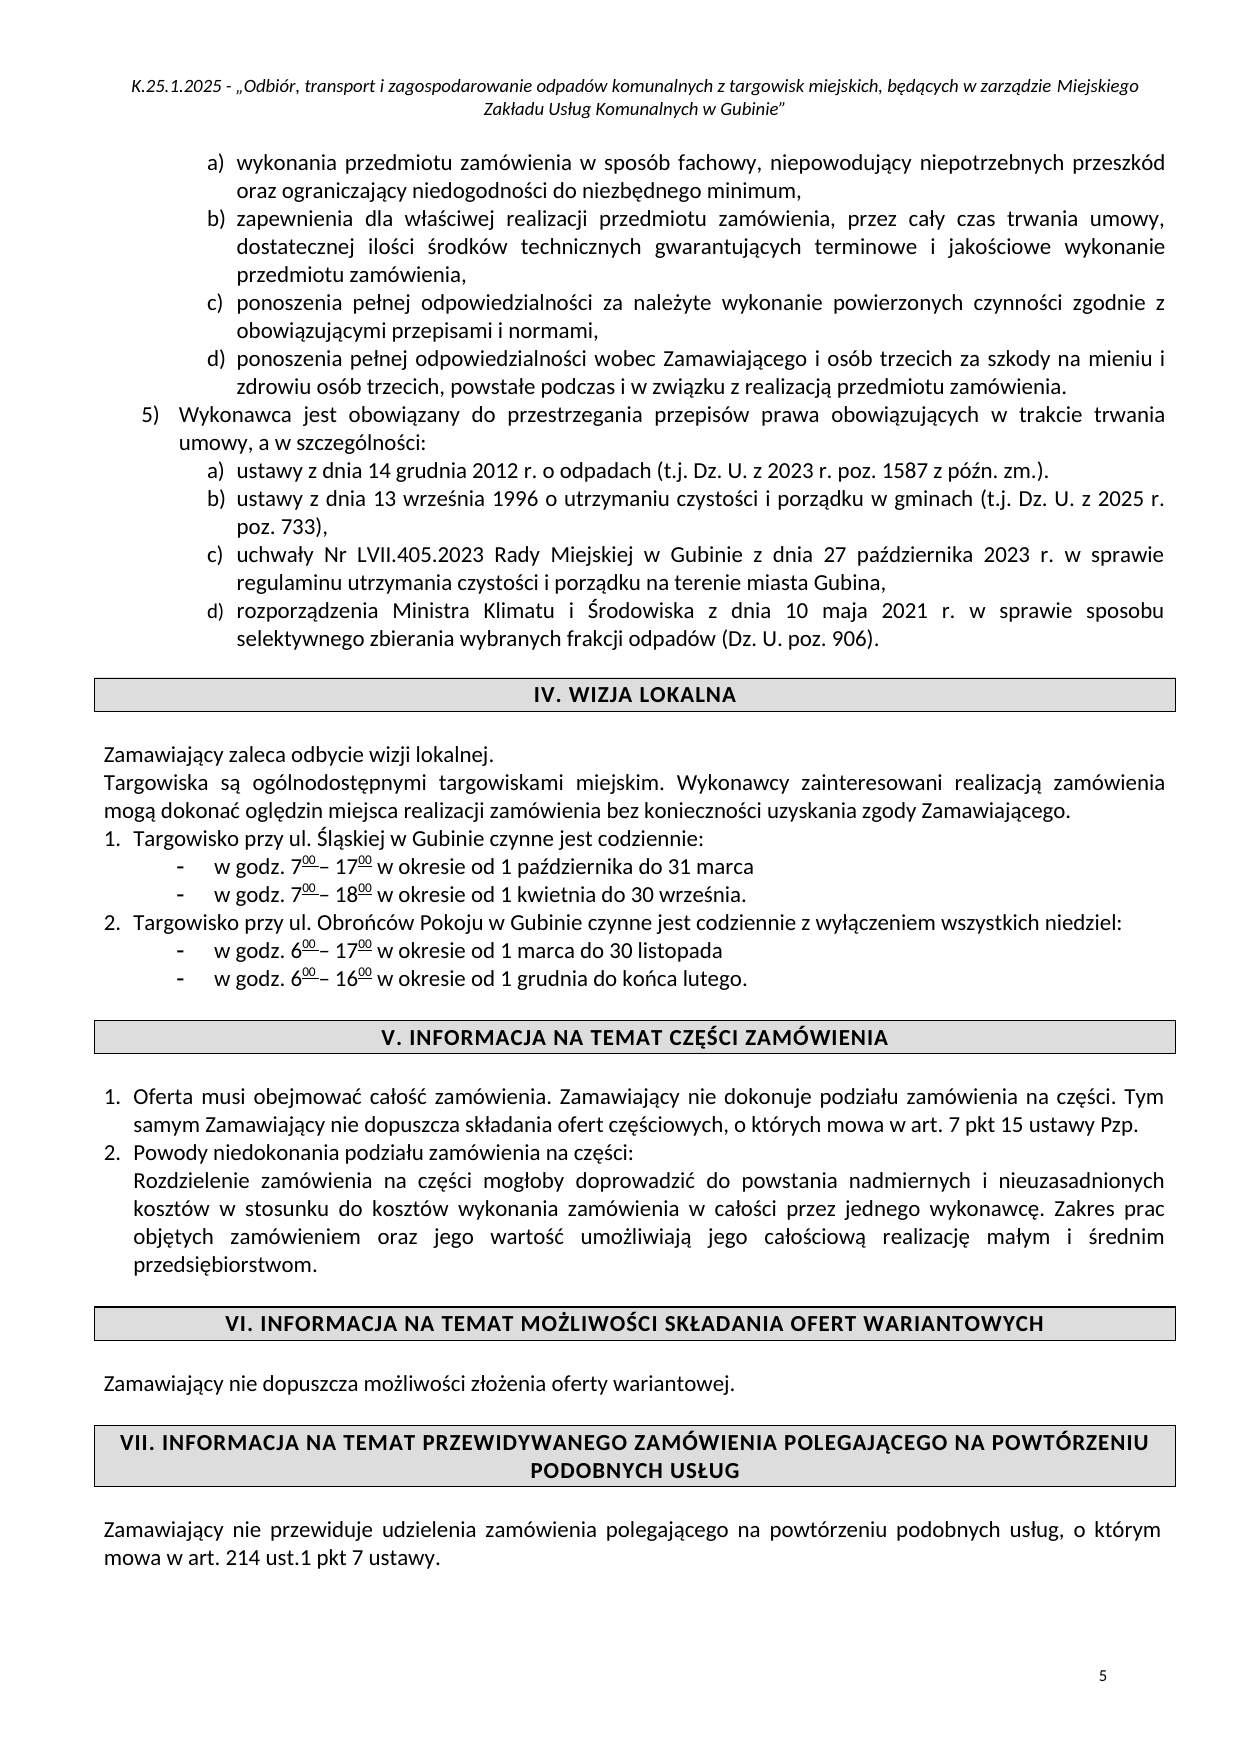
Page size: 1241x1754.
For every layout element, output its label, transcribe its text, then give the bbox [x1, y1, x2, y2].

text Rozdzielenie zamówienia na części mogłoby doprowadzić do powstania nadmiernych i nieuzasadnionych kosztów w stosunku do kosztów wykonania zamówienia w całości przez jednego wykonawcę. Zakres prac objętych zamówieniem oraz jego wartość umożliwiają jego całościową realizację małym i średnim przedsiębiorstwom. [133, 1166, 1166, 1278]
list w godz. 600 – 1600 w okresie od 1 grudnia do końca lutego. [176, 964, 1166, 992]
list uchwały Nr LVII.405.2023 Rady Miejskiej w Gubinie z dnia 27 października 2023 r. w sprawie regulaminu utrzymania czystości i porządku na terenie miasta Gubina, [207, 540, 1166, 596]
text Zamawiający nie dopuszcza możliwości złożenia oferty wariantowej. [103, 1369, 1163, 1397]
list Oferta musi obejmować całość zamówienia. Zamawiający nie dokonuje podziału zamówienia na części. Tym samym Zamawiający nie dopuszcza składania ofert częściowych, o których mowa w art. 7 pkt 15 ustawy Pzp. [103, 1082, 1166, 1138]
list Powody niedokonania podziału zamówienia na części: [103, 1138, 1166, 1166]
list ponoszenia pełnej odpowiedzialności za należyte wykonanie powierzonych czynności zgodnie z obowiązującymi przepisami i normami, [207, 288, 1166, 344]
subtitle viI. INFORMACJA NA TEMAT PRZEWIDYWANEGO ZAMÓWIENIA POLEGAJĄCEGO NA POWTÓRZENIU PODOBNYCH USŁUG [95, 1426, 1175, 1486]
list w godz. 600 – 1700 w okresie od 1 marca do 30 listopada [176, 936, 1166, 964]
subtitle v. INFORMACJA NA TEMAT CZĘŚCI ZAMÓWIENIA [95, 1021, 1175, 1053]
list Targowisko przy ul. Obrońców Pokoju w Gubinie czynne jest codziennie z wyłączeniem wszystkich niedziel: [103, 908, 1166, 936]
text Zamawiający zaleca odbycie wizji lokalnej. [103, 740, 1166, 768]
text Targowiska są ogólnodostępnymi targowiskami miejskim. Wykonawcy zainteresowani realizacją zamówienia mogą dokonać oględzin miejsca realizacji zamówienia bez konieczności uzyskania zgody Zamawiającego. [103, 768, 1166, 824]
list Targowisko przy ul. Śląskiej w Gubinie czynne jest codziennie: [103, 824, 1166, 852]
list ustawy z dnia 14 grudnia 2012 r. o odpadach (t.j. Dz. U. z 2023 r. poz. 1587 z późn. zm.). [207, 456, 1166, 484]
list ponoszenia pełnej odpowiedzialności wobec Zamawiającego i osób trzecich za szkody na mieniu i zdrowiu osób trzecich, powstałe podczas i w związku z realizacją przedmiotu zamówienia. [207, 344, 1166, 400]
text IV. WIZJA LOKALNA [95, 679, 1175, 711]
list ustawy z dnia 13 września 1996 o utrzymaniu czystości i porządku w gminach (t.j. Dz. U. z 2025 r. poz. 733), [207, 484, 1166, 540]
list w godz. 700 – 1800 w okresie od 1 kwietnia do 30 września. [176, 880, 1166, 908]
list wykonania przedmiotu zamówienia w sposób fachowy, niepowodujący niepotrzebnych przeszkód oraz ograniczający niedogodności do niezbędnego minimum, [207, 148, 1166, 204]
list Wykonawca jest obowiązany do przestrzegania przepisów prawa obowiązujących w trakcie trwania umowy, a w szczególności: [141, 400, 1166, 456]
list rozporządzenia Ministra Klimatu i Środowiska z dnia 10 maja 2021 r. w sprawie sposobu selektywnego zbierania wybranych frakcji odpadów (Dz. U. poz. 906). [207, 596, 1166, 652]
list zapewnienia dla właściwej realizacji przedmiotu zamówienia, przez cały czas trwania umowy, dostatecznej ilości środków technicznych gwarantujących terminowe i jakościowe wykonanie przedmiotu zamówienia, [207, 204, 1166, 288]
text Zamawiający nie przewiduje udzielenia zamówienia polegającego na powtórzeniu podobnych usług, o którym mowa w art. 214 ust.1 pkt 7 ustawy. [103, 1515, 1163, 1571]
subtitle vI. INFORMACJA NA TEMAT MOŻLIWOŚCI SKŁADANIA OFERT WARIANTOWYCH [95, 1308, 1175, 1340]
list w godz. 700 – 1700 w okresie od 1 października do 31 marca [176, 852, 1166, 880]
